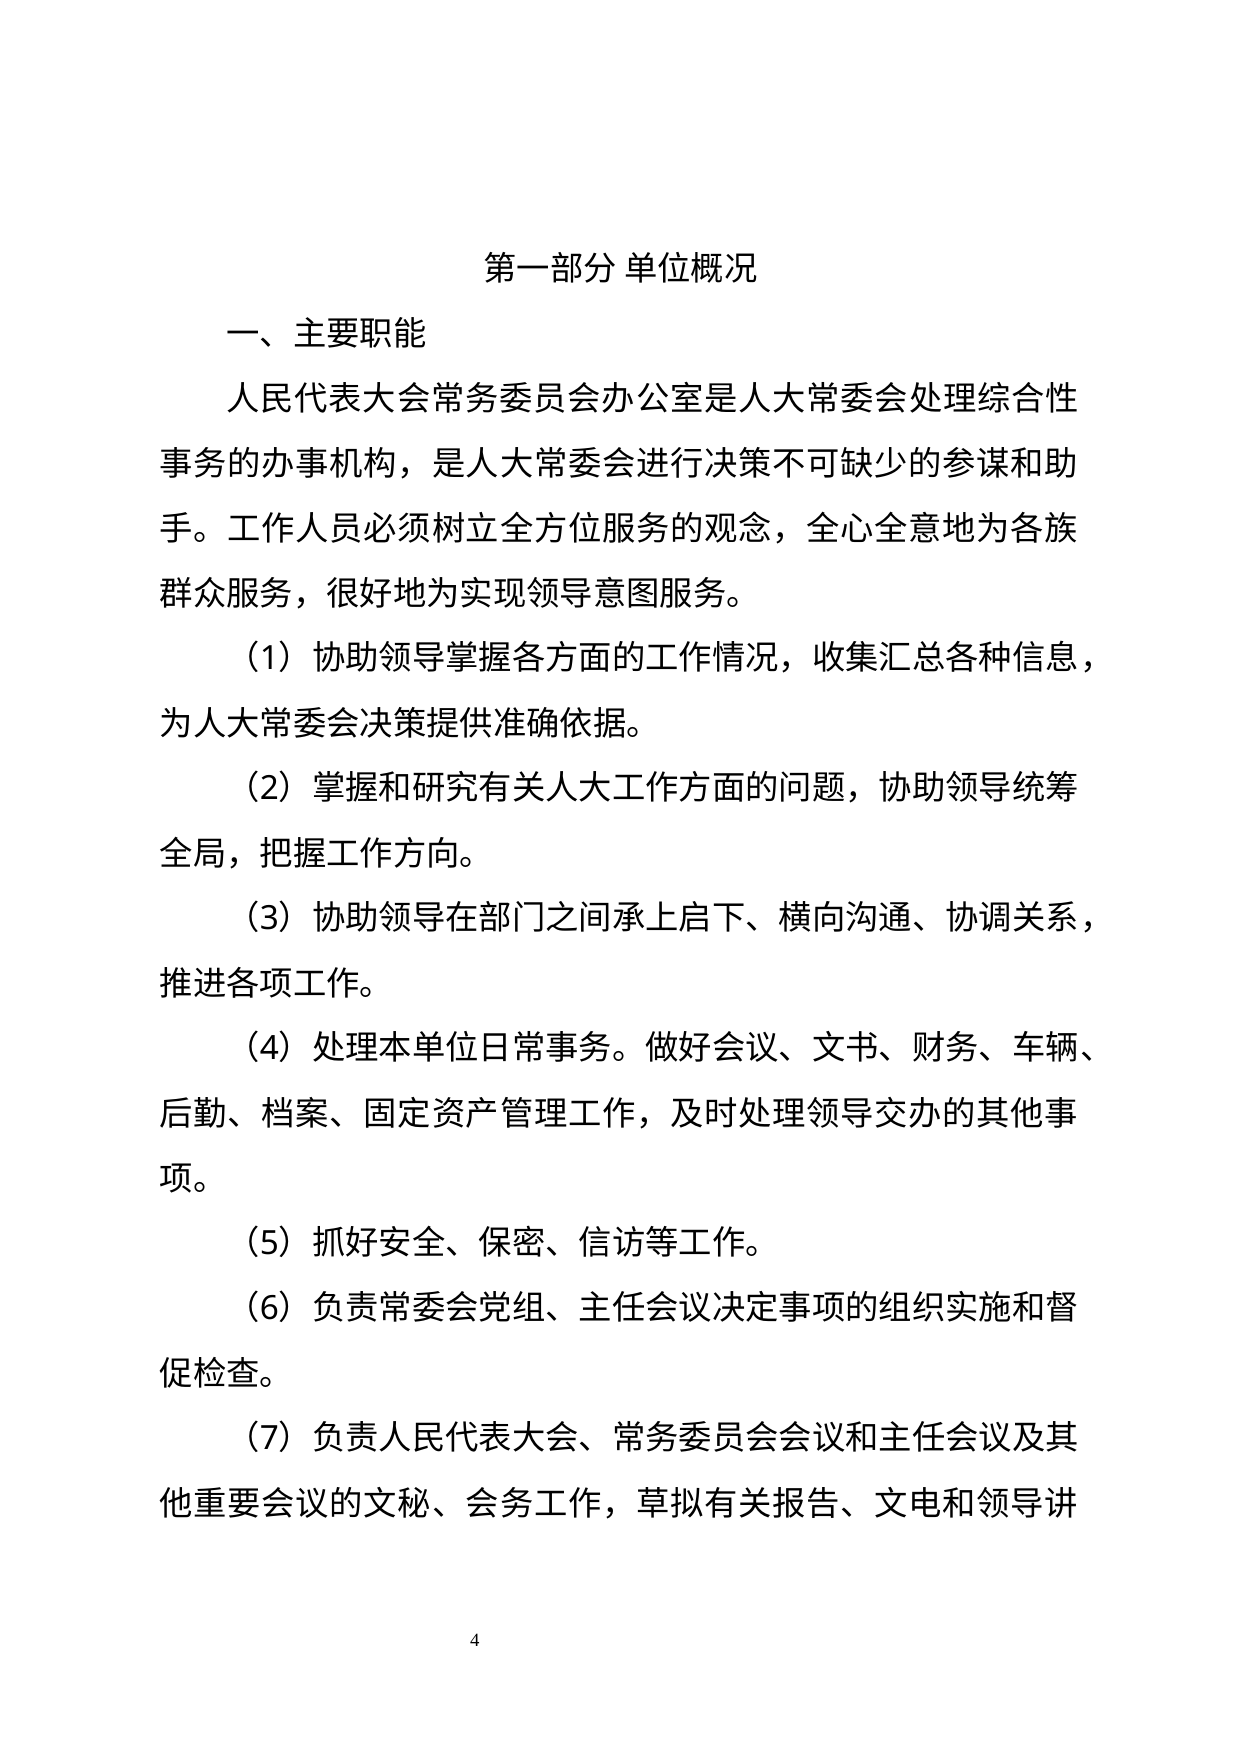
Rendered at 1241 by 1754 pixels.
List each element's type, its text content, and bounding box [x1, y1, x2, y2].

text 第一部分 单位概况 [159, 233, 1081, 298]
text （5）抓好安全、保密、信访等工作。 [159, 1208, 1081, 1273]
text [159, 1403, 1081, 1533]
text 一、主要职能 [159, 298, 1081, 363]
text （2）掌握和研究有关人大工作方面的问题，协助领导统筹全局，把握工作方向。 [159, 753, 1081, 883]
text （1）协助领导掌握各方面的工作情况，收集汇总各种信息，为人大常委会决策提供准确依据。 [159, 623, 1081, 753]
text （3）协助领导在部门之间承上启下、横向沟通、协调关系，推进各项工作。 [159, 883, 1081, 1013]
text （4）处理本单位日常事务。做好会议、文书、财务、车辆、后勤、档案、固定资产管理工作，及时处理领导交办的其他事项。 [159, 1013, 1081, 1208]
text （6）负责常委会党组、主任会议决定事项的组织实施和督促检查。 [159, 1273, 1081, 1403]
text 人民代表大会常务委员会办公室是人大常委会处理综合性事务的办事机构，是人大常委会进行决策不可缺少的参谋和助手。工作人员必须树立全方位服务的观念，全心全意地为各族群众服务，很好地为实现领导意图服务。 [159, 363, 1081, 623]
